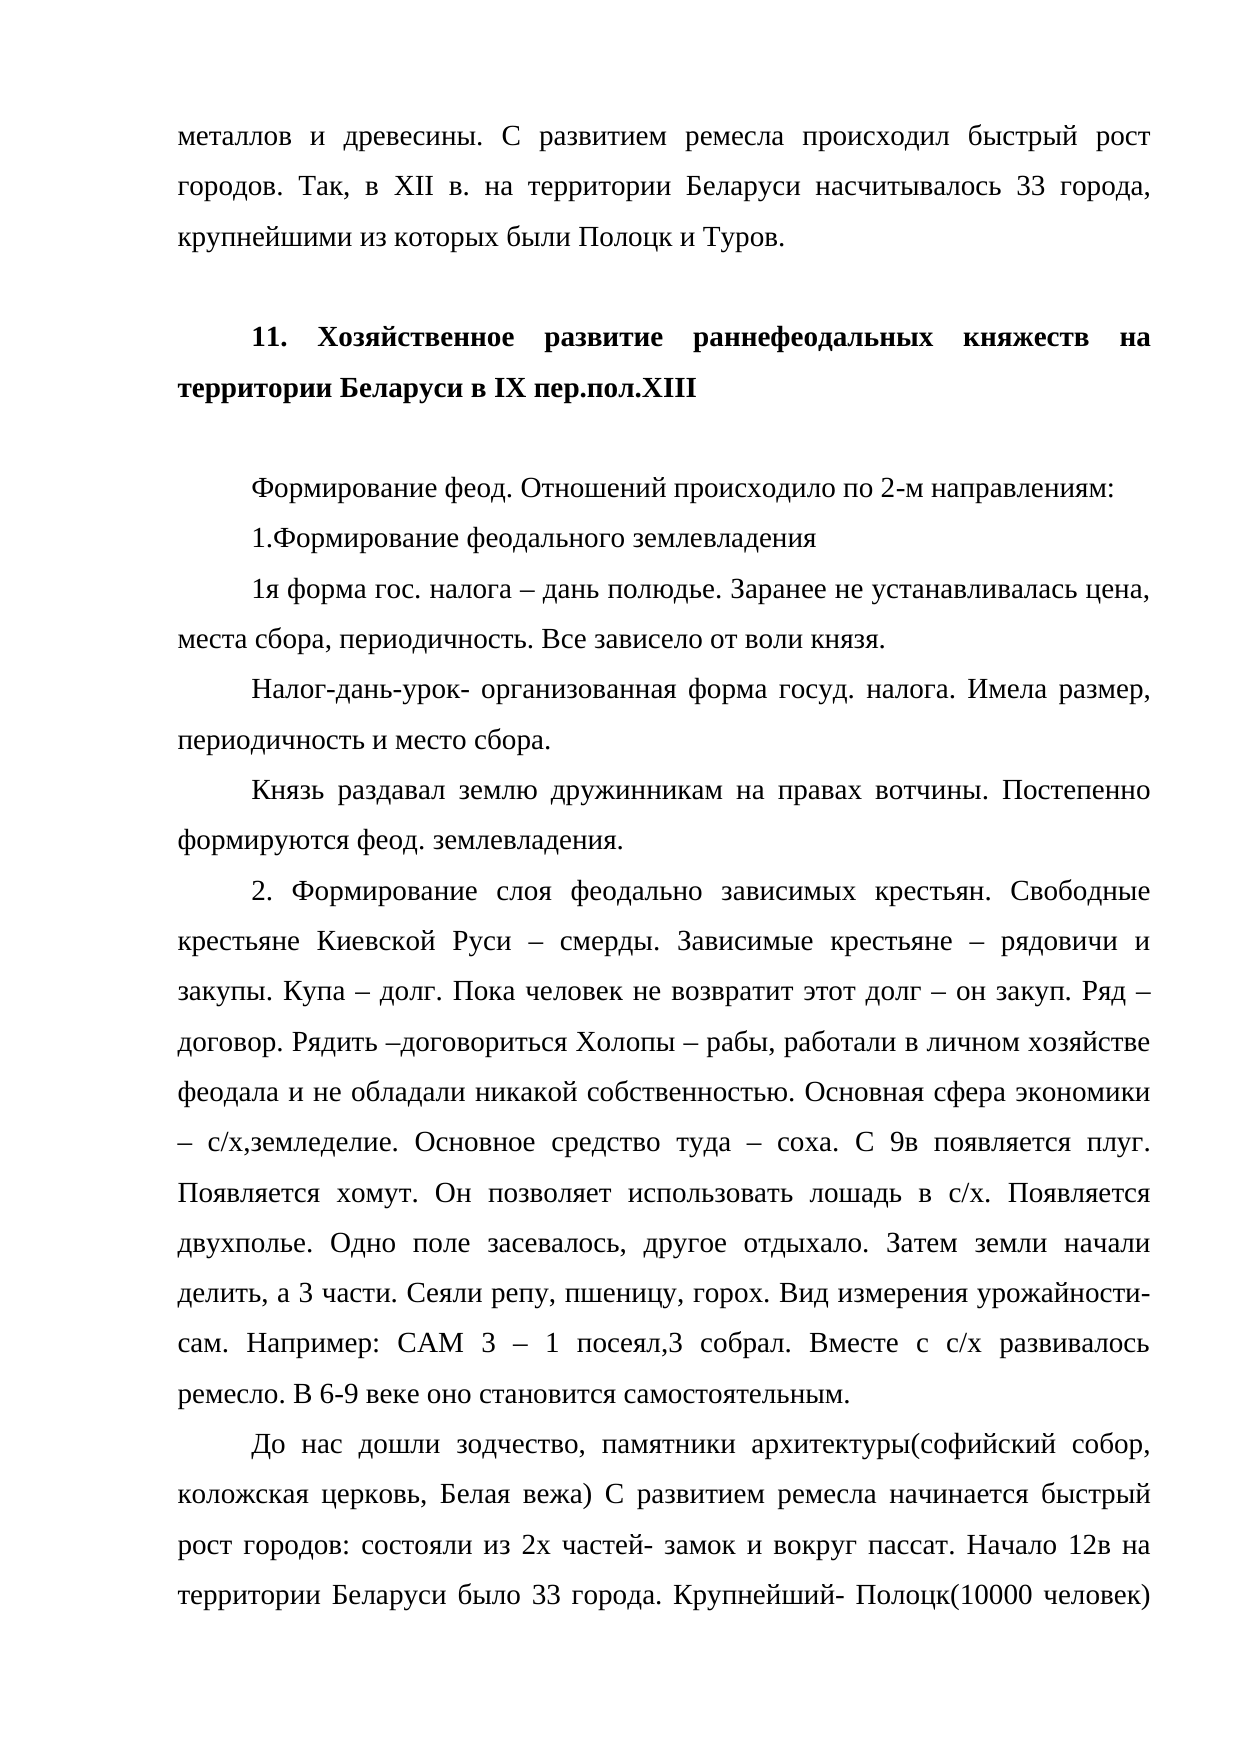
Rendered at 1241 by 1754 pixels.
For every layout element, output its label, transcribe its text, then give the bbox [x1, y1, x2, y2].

text Князь раздавал землю дружинникам на правах вотчины. Постепенно формируются феод. землевладения. [177, 772, 1152, 856]
text 11. Хозяйственное развитие раннефеодальных княжеств на территории Беларуси в IX пер.пол.XIII [177, 319, 1152, 403]
text Налог-дань-урок- организованная форма госуд. налога. Имела размер, периодичность и место сбора. [177, 672, 1152, 755]
text 1.Формирование феодального землевладения [177, 521, 1152, 554]
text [177, 118, 1152, 252]
text 1я форма гос. налога – дань полюдье. Заранее не устанавливалась цена, места сбора, периодичность. Все зависело от воли князя. [177, 571, 1152, 655]
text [177, 1426, 1152, 1611]
text Формирование феод. Отношений происходило по 2-м направлениям: [177, 470, 1152, 504]
text 2. Формирование слоя феодально зависимых крестьян. Свободные крестьяне Киевской Руси – смерды. Зависимые крестьяне – рядовичи и закупы. Купа – долг. Пока человек не возвратит этот долг – он закуп. Ряд – договор. Рядить –договориться Холопы – рабы, работали в личном хозяйстве феодала и не обладали никакой собственностью. Основная сфера экономики – с/х,земледелие. Основное средство туда – соха. С 9в появляется плуг. Появляется хомут. Он позволяет использовать лошадь в с/х. Появляется двухполье. Одно поле засевалось, другое отдыхало. Затем земли начали делить, а 3 части. Сеяли репу, пшеницу, горох. Вид измерения урожайности- сам. Например: САМ 3 – 1 посеял,3 собрал. Вместе с с/х развивалось ремесло. В 6-9 веке оно становится самостоятельным. [177, 873, 1152, 1409]
